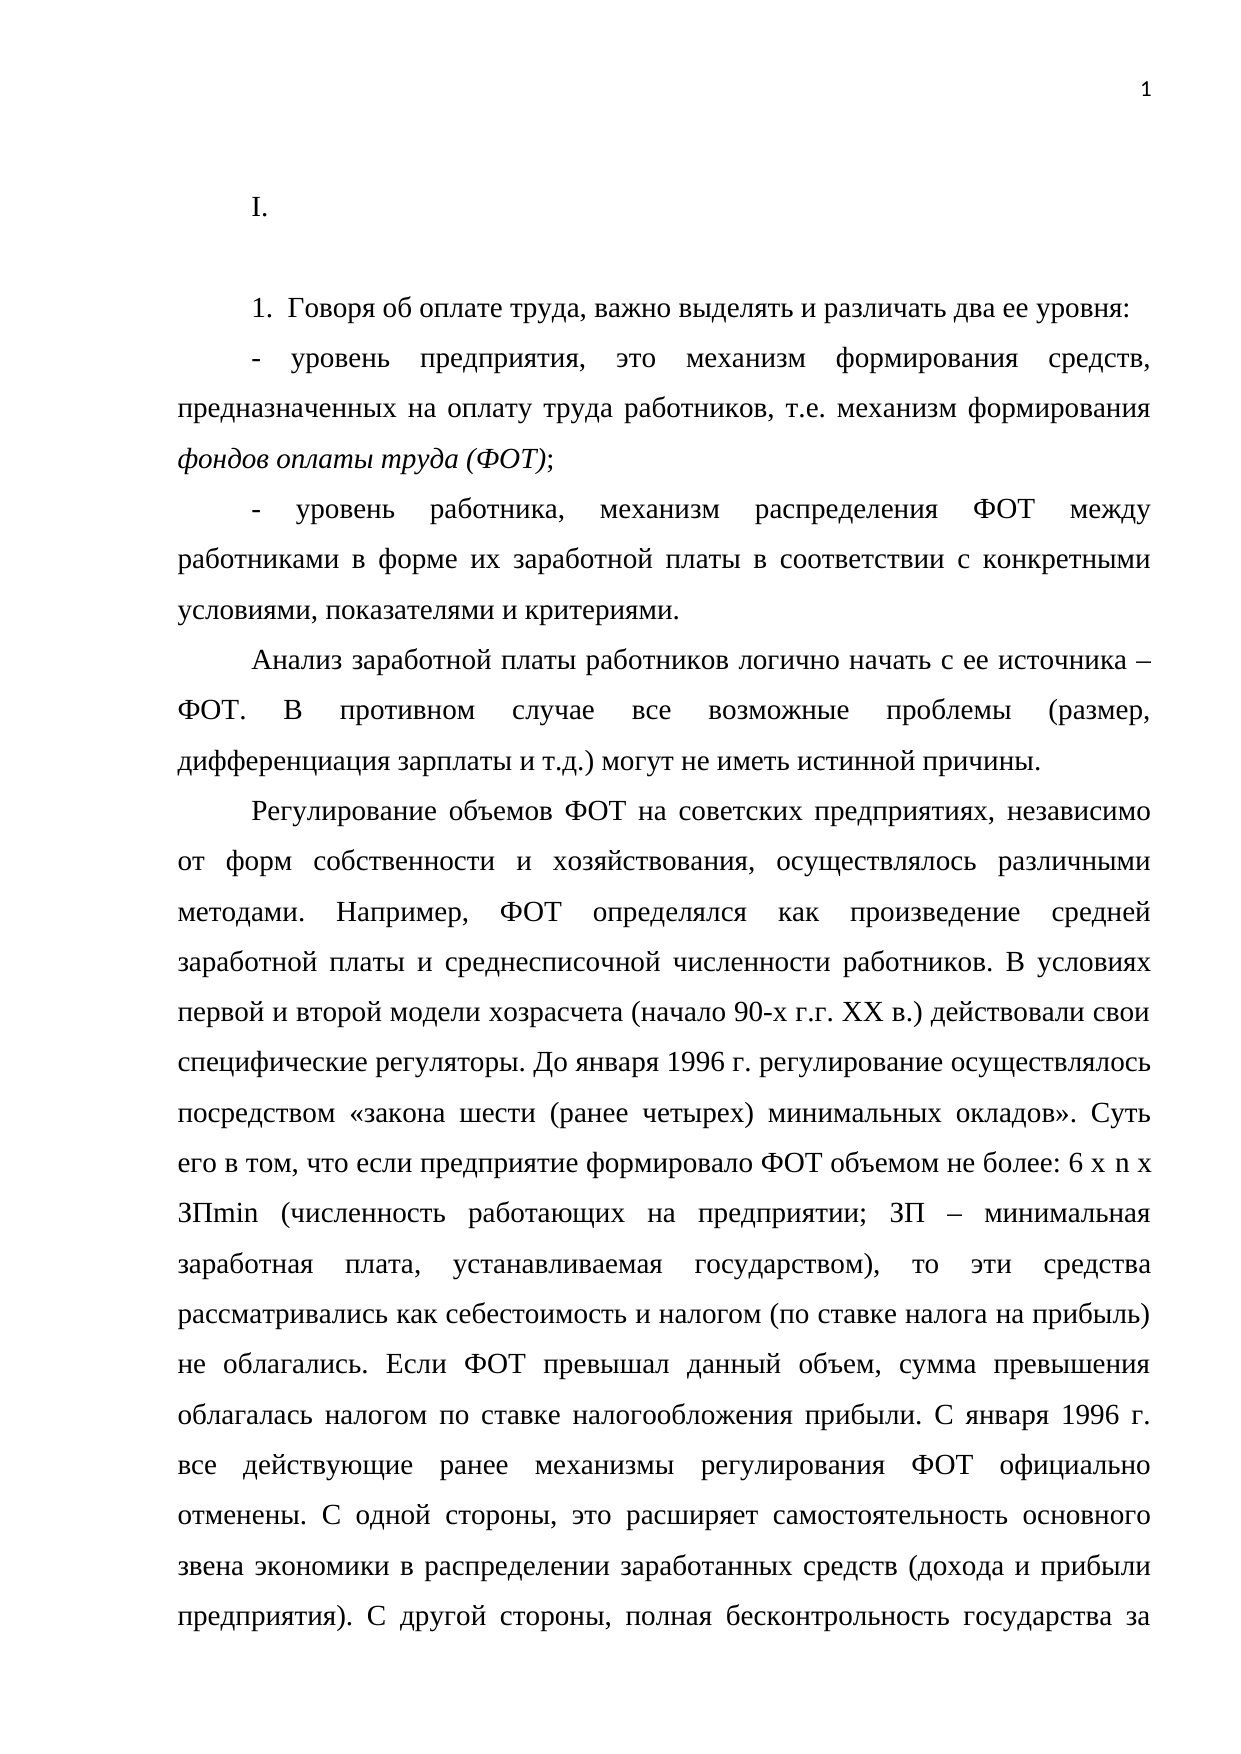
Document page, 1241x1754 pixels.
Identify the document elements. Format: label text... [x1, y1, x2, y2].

text I. [177, 189, 1152, 223]
text Анализ заработной платы работников логично начать с ее источника – ФОТ. В противном случае все возможные проблемы (размер, дифференциация зарплаты и т.д.) могут не иметь истинной причины. [177, 642, 1152, 776]
text - уровень предприятия, это механизм формирования средств, предназначенных на оплату труда работников, т.е. механизм формирования фондов оплаты труда (ФОТ); [177, 340, 1152, 474]
text - уровень работника, механизм распределения ФОТ между работниками в форме их заработной платы в соответствии с конкретными условиями, показателями и критериями. [177, 491, 1152, 625]
text 1. Говоря об оплате труда, важно выделять и различать два ее уровня: [177, 290, 1152, 323]
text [177, 793, 1152, 1632]
